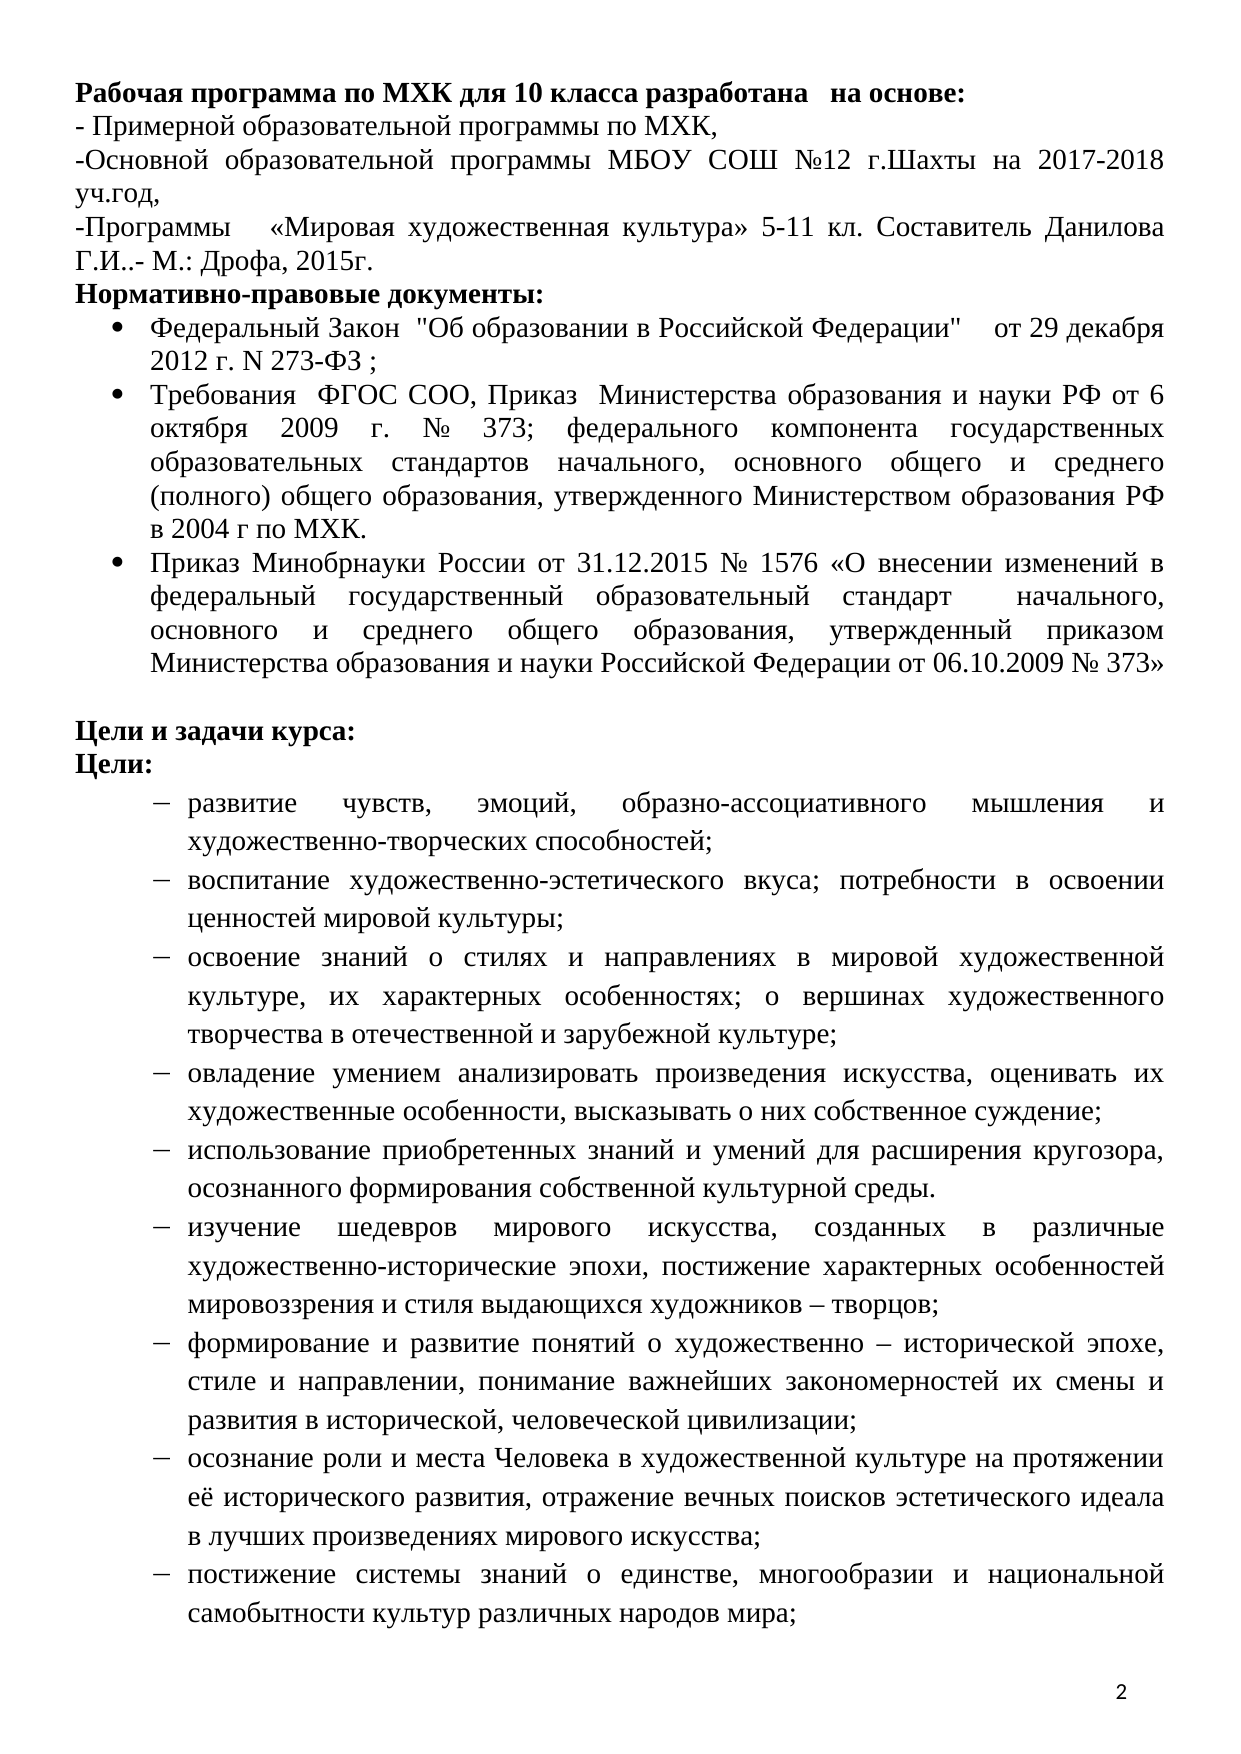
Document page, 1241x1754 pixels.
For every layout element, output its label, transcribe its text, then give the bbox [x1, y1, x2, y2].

text Цели и задачи курса: [75, 713, 1165, 746]
list развитие чувств, эмоций, образно-ассоциативного мышления и художественно-творческих способностей; [150, 785, 1165, 857]
list постижение системы знаний о единстве, многообразии и национальной самобытности культур различных народов мира; [150, 1556, 1165, 1628]
list освоение знаний о стилях и направлениях в мировой художественной культуре, их характерных особенностях; о вершинах художественного творчества в отечественной и зарубежной культуре; [150, 939, 1165, 1050]
list формирование и развитие понятий о художественно – исторической эпохе, стиле и направлении, понимание важнейших закономерностей их смены и развития в исторической, человеческой цивилизации; [150, 1325, 1165, 1436]
list изучение шедевров мирового искусства, созданных в различные художественно-исторические эпохи, постижение характерных особенностей мировоззрения и стиля выдающихся художников – творцов; [150, 1209, 1165, 1320]
text Цели: [75, 746, 1165, 780]
list овладение умением анализировать произведения искусства, оценивать их художественные особенности, высказывать о них собственное суждение; [150, 1055, 1165, 1127]
list Федеральный Закон "Об образовании в Российской Федерации" от 29 декабря 2012 г. N 273-ФЗ ; [112, 310, 1165, 377]
list Приказ Минобрнауки России от 31.12.2015 № 1576 «О внесении изменений в федеральный государственный образовательный стандарт начального, основного и среднего общего образования, утвержденный приказом Министерства образования и науки Российской Федерации от 06.10.2009 № 373» [112, 545, 1165, 679]
list воспитание художественно-эстетического вкуса; потребности в освоении ценностей мировой культуры; [150, 862, 1165, 934]
text -Основной образовательной программы МБОУ СОШ №12 г.Шахты на 2017-2018 уч.год, [75, 142, 1165, 209]
text Нормативно-правовые документы: [75, 276, 1165, 310]
text Рабочая программа по МХК для 10 класса разработана на основе: [75, 75, 1165, 108]
text -Программы «Мировая художественная культура» 5-11 кл. Составитель Данилова Г.И..- М.: Дрофа, 2015г. [75, 209, 1165, 276]
list Требования ФГОС СОО, Приказ Министерства образования и науки РФ от 6 октября 2009 г. № 373; федерального компонента государственных образовательных стандартов начального, основного общего и среднего (полного) общего образования, утвержденного Министерством образования РФ в 2004 г по МХК. [112, 377, 1165, 545]
text - Примерной образовательной программы по МХК, [75, 108, 1165, 142]
list использование приобретенных знаний и умений для расширения кругозора, осознанного формирования собственной культурной среды. [150, 1132, 1165, 1204]
list осознание роли и места Человека в художественной культуре на протяжении её исторического развития, отражение вечных поисков эстетического идеала в лучших произведениях мирового искусства; [150, 1441, 1165, 1551]
